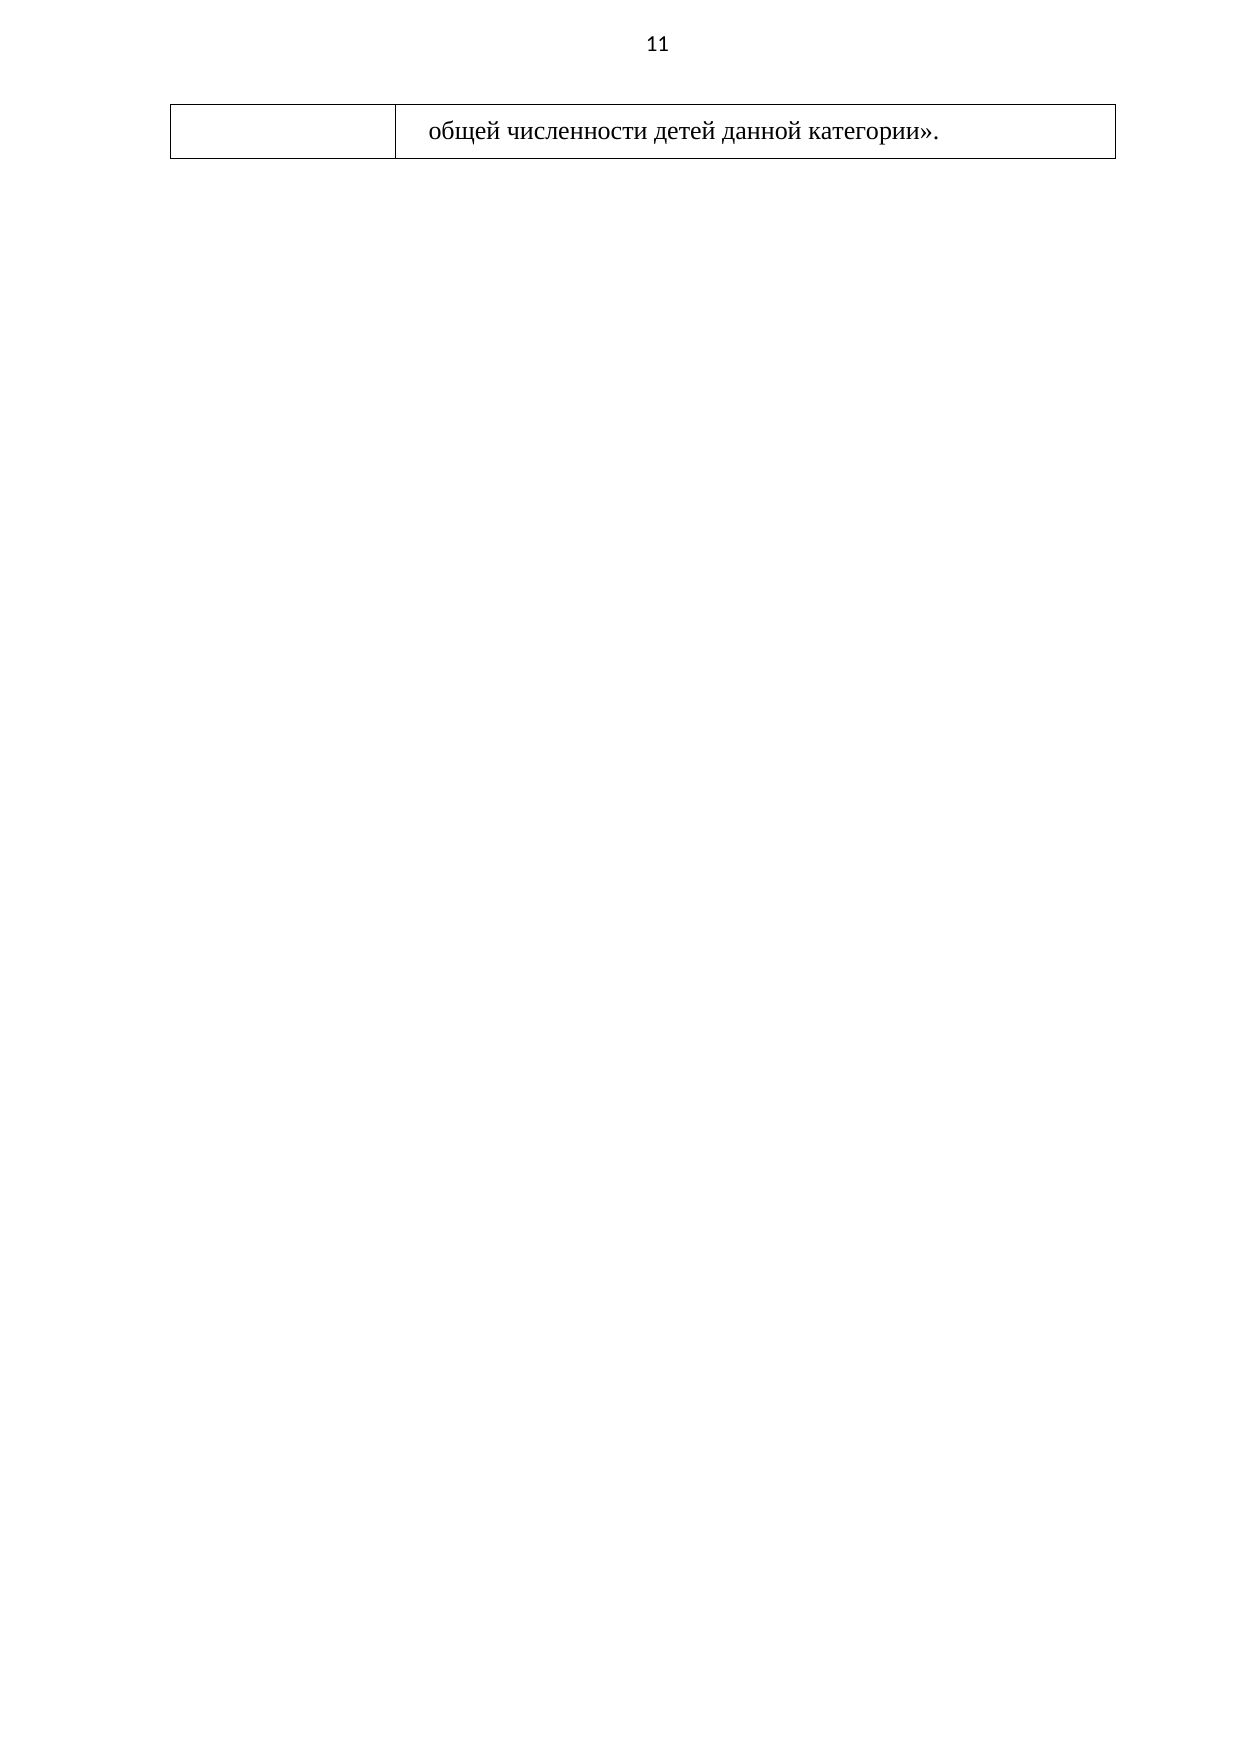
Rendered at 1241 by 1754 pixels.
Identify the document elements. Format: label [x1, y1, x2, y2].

table_cell [171, 105, 395, 157]
table_cell [396, 105, 1115, 157]
